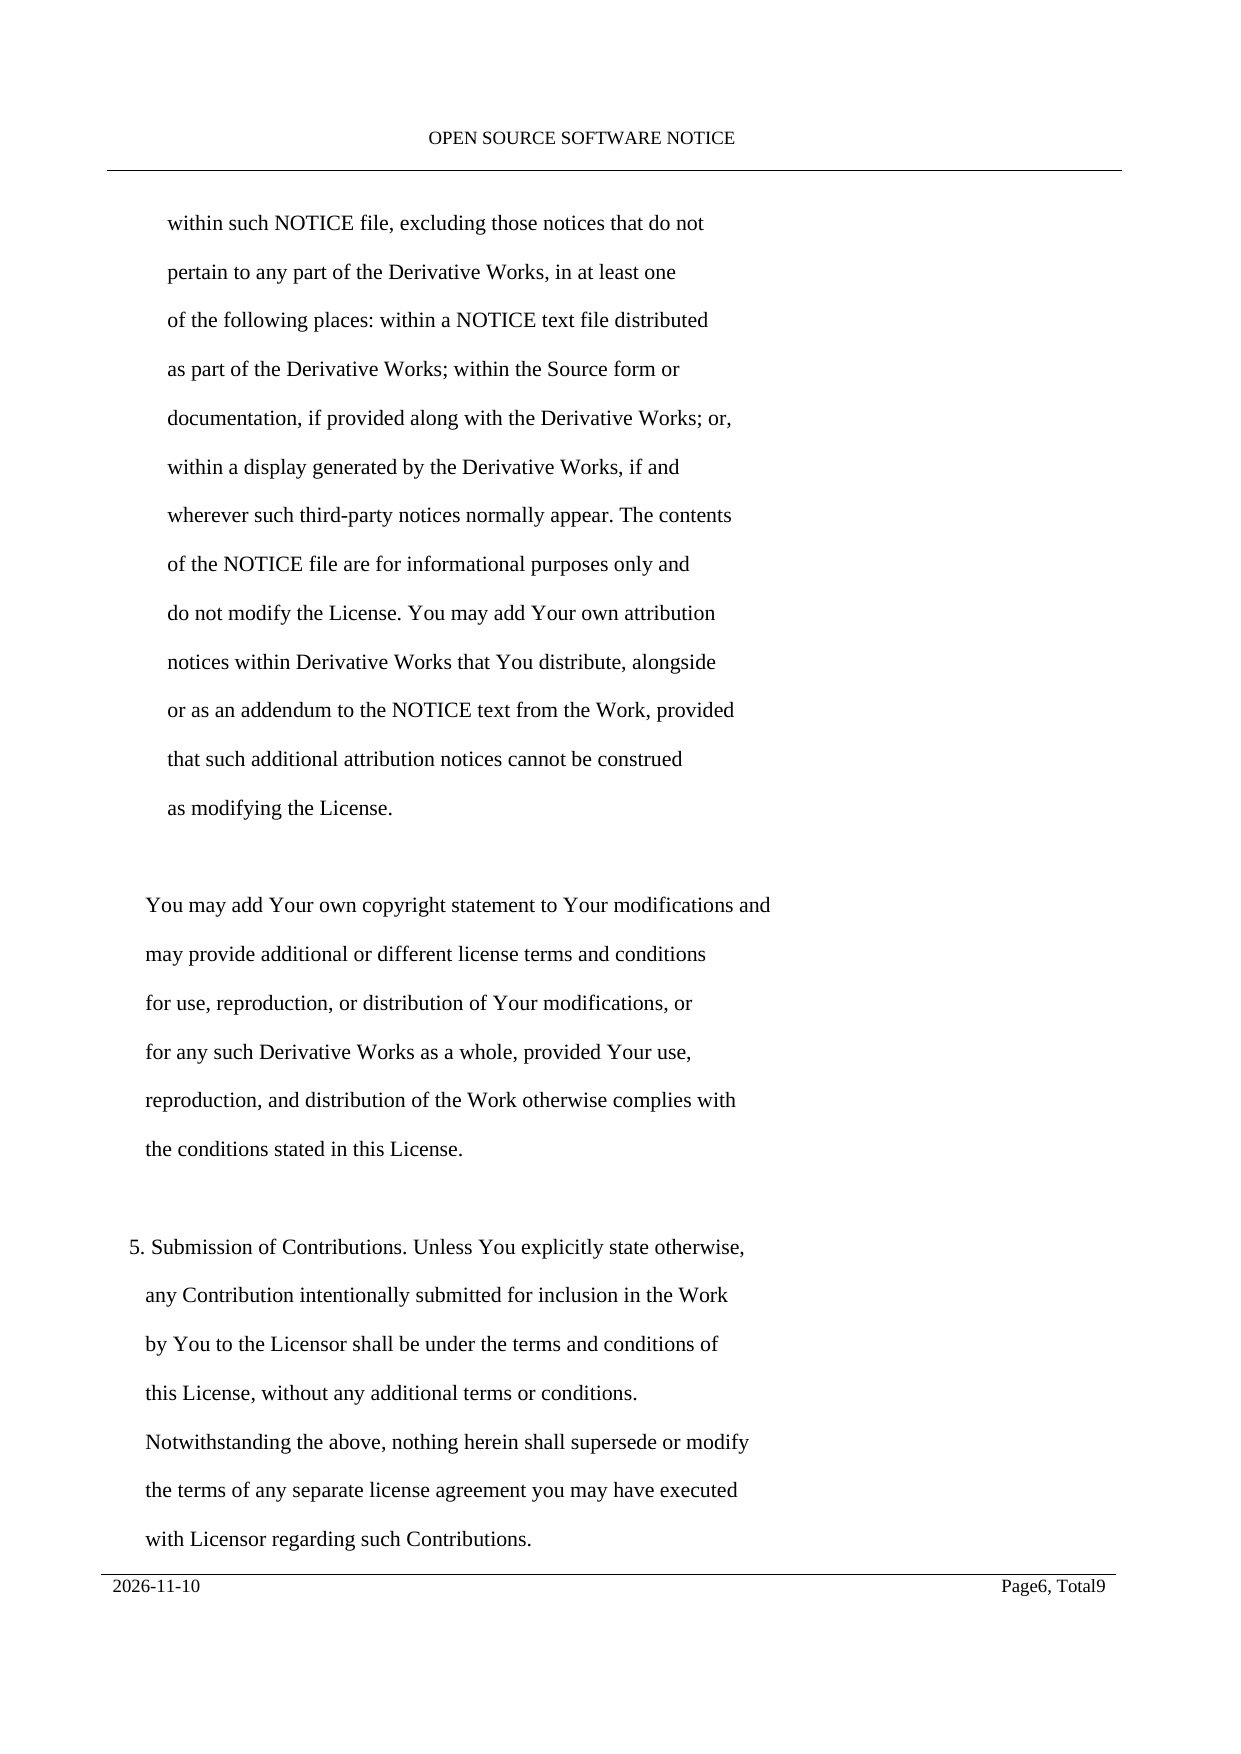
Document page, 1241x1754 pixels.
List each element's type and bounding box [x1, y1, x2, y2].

text [112, 206, 1128, 1555]
